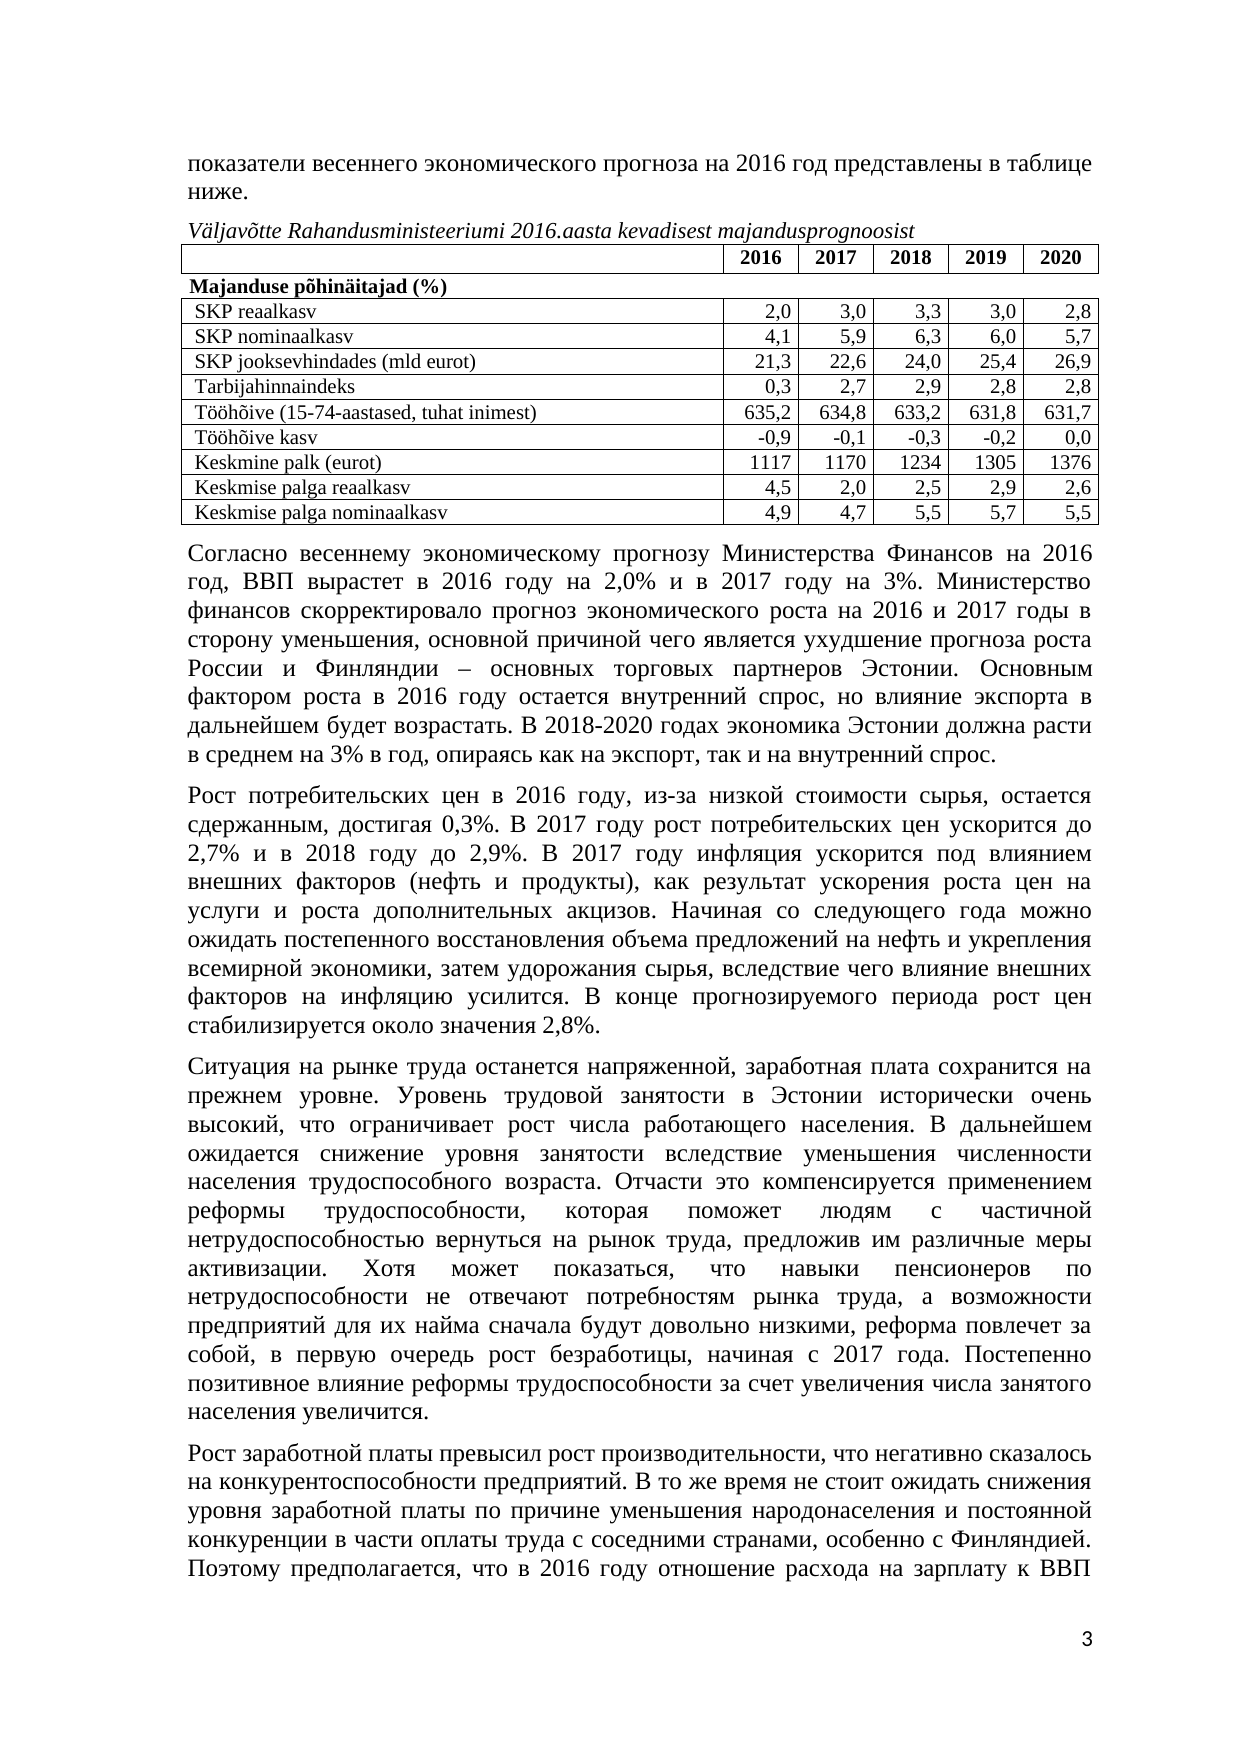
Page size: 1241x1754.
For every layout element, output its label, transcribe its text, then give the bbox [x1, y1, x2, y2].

table_cell 1376 [1024, 450, 1098, 474]
table_cell Majanduse põhinäitajad (%) [182, 274, 723, 298]
table_cell 1234 [874, 450, 948, 474]
table_cell 21,3 [724, 349, 798, 373]
table_cell [1023, 274, 1098, 298]
table_cell SKP nominaalkasv [182, 324, 723, 348]
table_cell 5,7 [949, 500, 1023, 524]
table_cell 5,9 [799, 324, 873, 348]
table_cell 5,5 [874, 500, 948, 524]
table_cell [723, 274, 798, 298]
table_cell Keskmise palga reaalkasv [182, 475, 723, 499]
table_cell 631,7 [1024, 400, 1098, 424]
table_cell 2,0 [799, 475, 873, 499]
table_cell 26,9 [1024, 349, 1098, 373]
text Согласно весеннему экономическому прогнозу Министерства Финансов на 2016 год, ВВП вырастет в 2016 году на 2,0% и в 2017 году на 3%. Министерство финансов скорректировало прогноз экономического роста на 2016 и 2017 годы в сторону уменьшения, основной причиной чего является ухудшение прогноза роста России и Финляндии – основных торговых партнеров Эстонии. Основным фактором роста в 2016 году остается внутренний спрос, но влияние экспорта в дальнейшем будет возрастать. В 2018-2020 годах экономика Эстонии должна расти в среднем на 3% в год, опираясь как на экспорт, так и на внутренний спрос. [187, 538, 1093, 768]
table_cell 4,1 [724, 324, 798, 348]
table_cell 0,0 [1024, 425, 1098, 449]
table_header 2016 [724, 245, 798, 273]
table_header 2020 [1024, 245, 1098, 273]
table_cell 2,7 [799, 375, 873, 398]
table_cell 25,4 [949, 349, 1023, 373]
table_cell 1117 [724, 450, 798, 474]
table_header [182, 245, 723, 273]
table_cell 4,5 [724, 475, 798, 499]
table_cell [798, 274, 873, 298]
table_cell Tööhõive kasv [182, 425, 723, 449]
table_header 2019 [949, 245, 1023, 273]
table_cell 2,8 [1024, 299, 1098, 323]
table_cell Tarbijahinnaindeks [182, 375, 723, 398]
table_cell 1305 [949, 450, 1023, 474]
table_cell 4,7 [799, 500, 873, 524]
table_cell 4,9 [724, 500, 798, 524]
text Ситуация на рынке труда останется напряженной, заработная плата сохранится на прежнем уровне. Уровень трудовой занятости в Эстонии исторически очень высокий, что ограничивает рост числа работающего населения. В дальнейшем ожидается снижение уровня занятости вследствие уменьшения численности населения трудоспособного возраста. Отчасти это компенсируется применением реформы трудоспособности, которая поможет людям с частичной нетрудоспособностью вернуться на рынок труда, предложив им различные меры активизации. Хотя может показаться, что навыки пенсионеров по нетрудоспособности не отвечают потребностям рынка труда, а возможности предприятий для их найма сначала будут довольно низкими, реформа повлечет за собой, в первую очередь рост безработицы, начиная с 2017 года. Постепенно позитивное влияние реформы трудоспособности за счет увеличения числа занятого населения увеличится. [187, 1051, 1093, 1425]
table_cell 2,9 [874, 375, 948, 398]
table_cell 635,2 [724, 400, 798, 424]
table_cell -0,2 [949, 425, 1023, 449]
table_cell 2,5 [874, 475, 948, 499]
table_cell SKP jooksevhindades (mld eurot) [182, 349, 723, 373]
table_cell [873, 274, 948, 298]
table_cell 22,6 [799, 349, 873, 373]
table_cell 2,9 [949, 475, 1023, 499]
table_cell Keskmise palga nominaalkasv [182, 500, 723, 524]
table_cell 631,8 [949, 400, 1023, 424]
table_cell [948, 274, 1023, 298]
table_cell 2,0 [724, 299, 798, 323]
table_cell 1170 [799, 450, 873, 474]
table_cell 0,3 [724, 375, 798, 398]
table_cell 24,0 [874, 349, 948, 373]
table_cell -0,9 [724, 425, 798, 449]
table_cell -0,3 [874, 425, 948, 449]
table_cell 2,8 [949, 375, 1023, 398]
table_cell 2,8 [1024, 375, 1098, 398]
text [187, 1438, 1093, 1581]
text Väljavõtte Rahandusministeeriumi 2016.aasta kevadisest majandusprognoosist [187, 218, 1093, 244]
table_cell 3,3 [874, 299, 948, 323]
table_cell 6,0 [949, 324, 1023, 348]
table_cell 2,6 [1024, 475, 1098, 499]
table_cell SKP reaalkasv [182, 299, 723, 323]
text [187, 148, 1093, 205]
table_cell -0,1 [799, 425, 873, 449]
table_cell Keskmine palk (eurot) [182, 450, 723, 474]
table_header 2017 [799, 245, 873, 273]
text Рост потребительских цен в 2016 году, из-за низкой стоимости сырья, остается сдержанным, достигая 0,3%. В 2017 году рост потребительских цен ускорится до 2,7% и в 2018 году до 2,9%. В 2017 году инфляция ускорится под влиянием внешних факторов (нефть и продукты), как результат ускорения роста цен на услуги и роста дополнительных акцизов. Начиная со следующего года можно ожидать постепенного восстановления объема предложений на нефть и укрепления всемирной экономики, затем удорожания сырья, вследствие чего влияние внешних факторов на инфляцию усилится. В конце прогнозируемого периода рост цен стабилизируется около значения 2,8%. [187, 780, 1093, 1039]
table_header 2018 [874, 245, 948, 273]
table_cell 6,3 [874, 324, 948, 348]
table_cell 3,0 [949, 299, 1023, 323]
table_cell 633,2 [874, 400, 948, 424]
table_cell 5,7 [1024, 324, 1098, 348]
table_cell 5,5 [1024, 500, 1098, 524]
table_cell 3,0 [799, 299, 873, 323]
table_cell Tööhõive (15-74-aastased, tuhat inimest) [182, 400, 723, 424]
table_cell 634,8 [799, 400, 873, 424]
